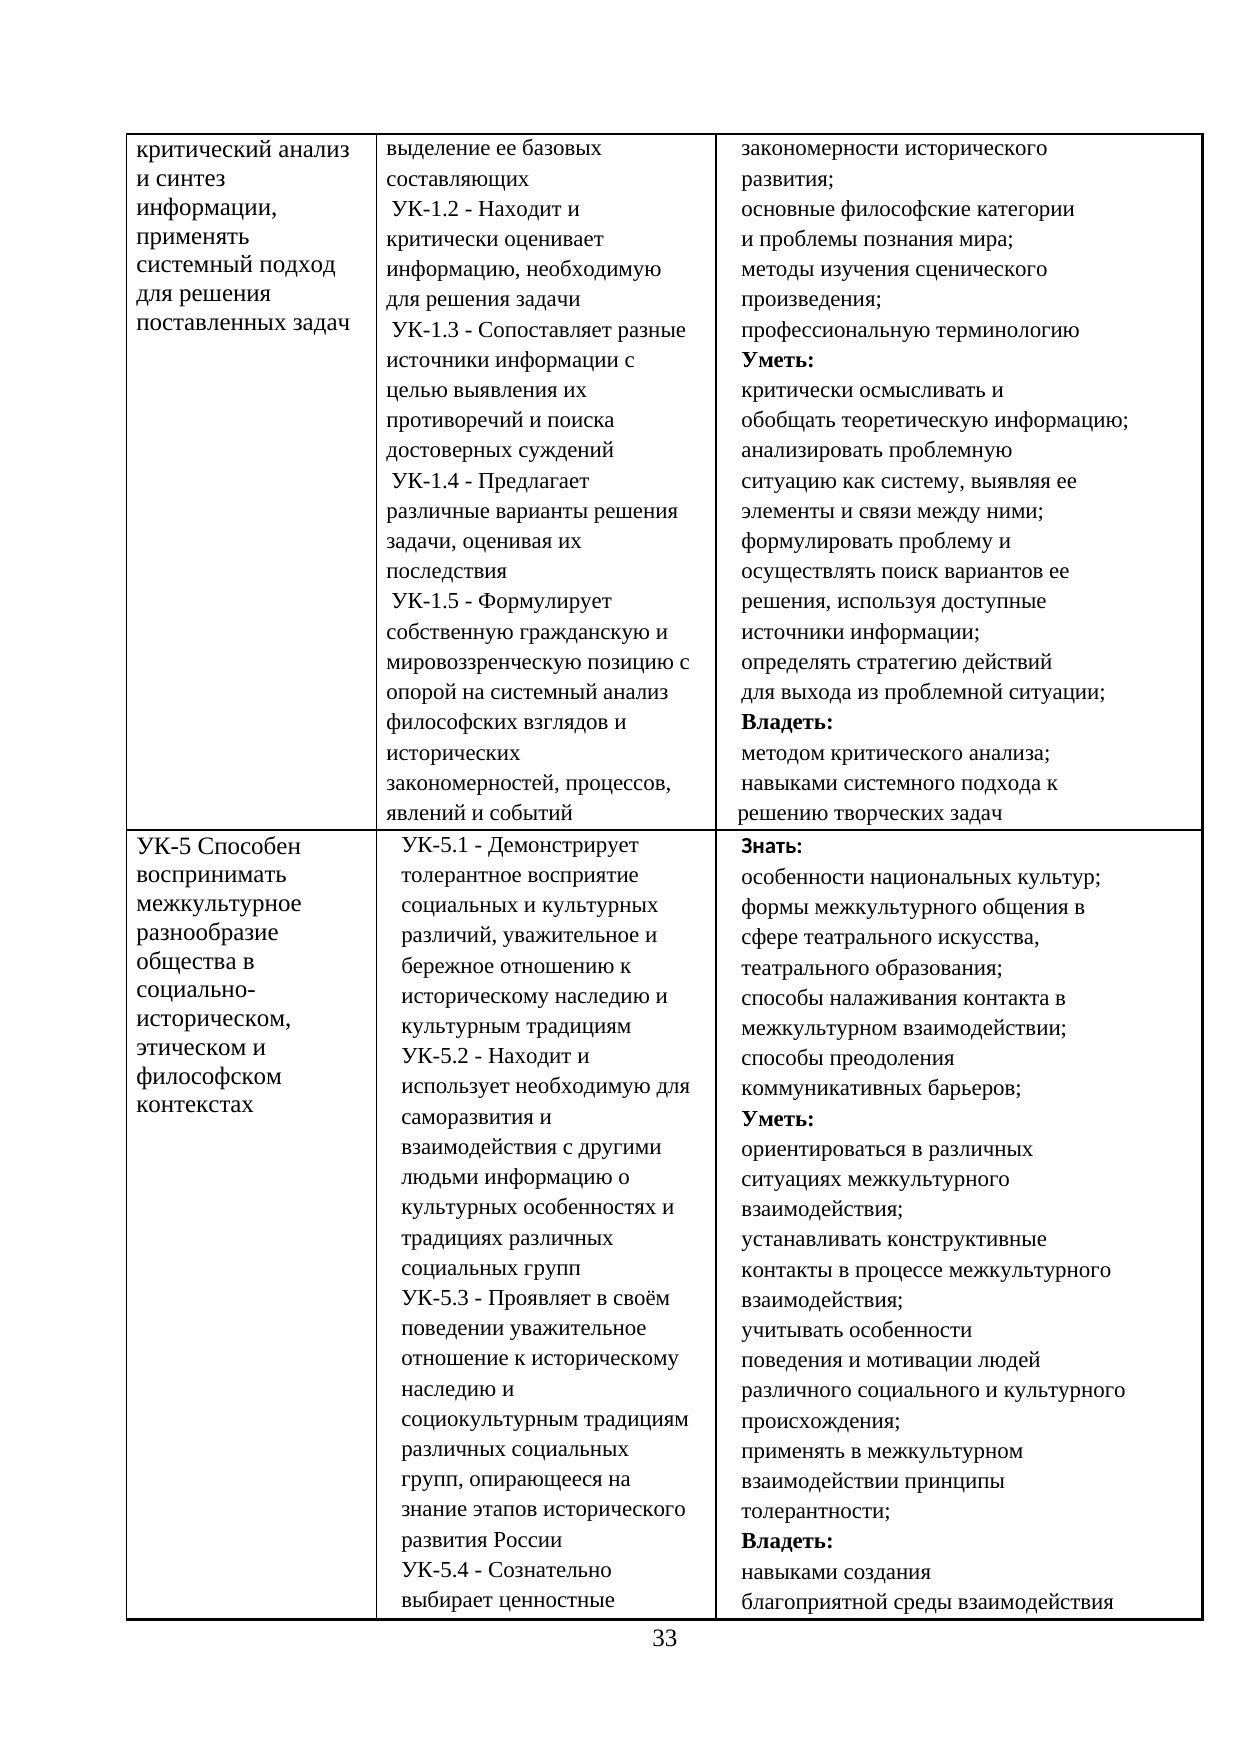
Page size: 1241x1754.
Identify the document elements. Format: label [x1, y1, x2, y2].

table_cell [717, 135, 1201, 829]
table_cell [127, 831, 376, 1618]
table_cell [377, 831, 715, 1618]
table_cell [377, 135, 715, 829]
table_cell [717, 831, 1201, 1618]
table_cell [127, 135, 376, 829]
